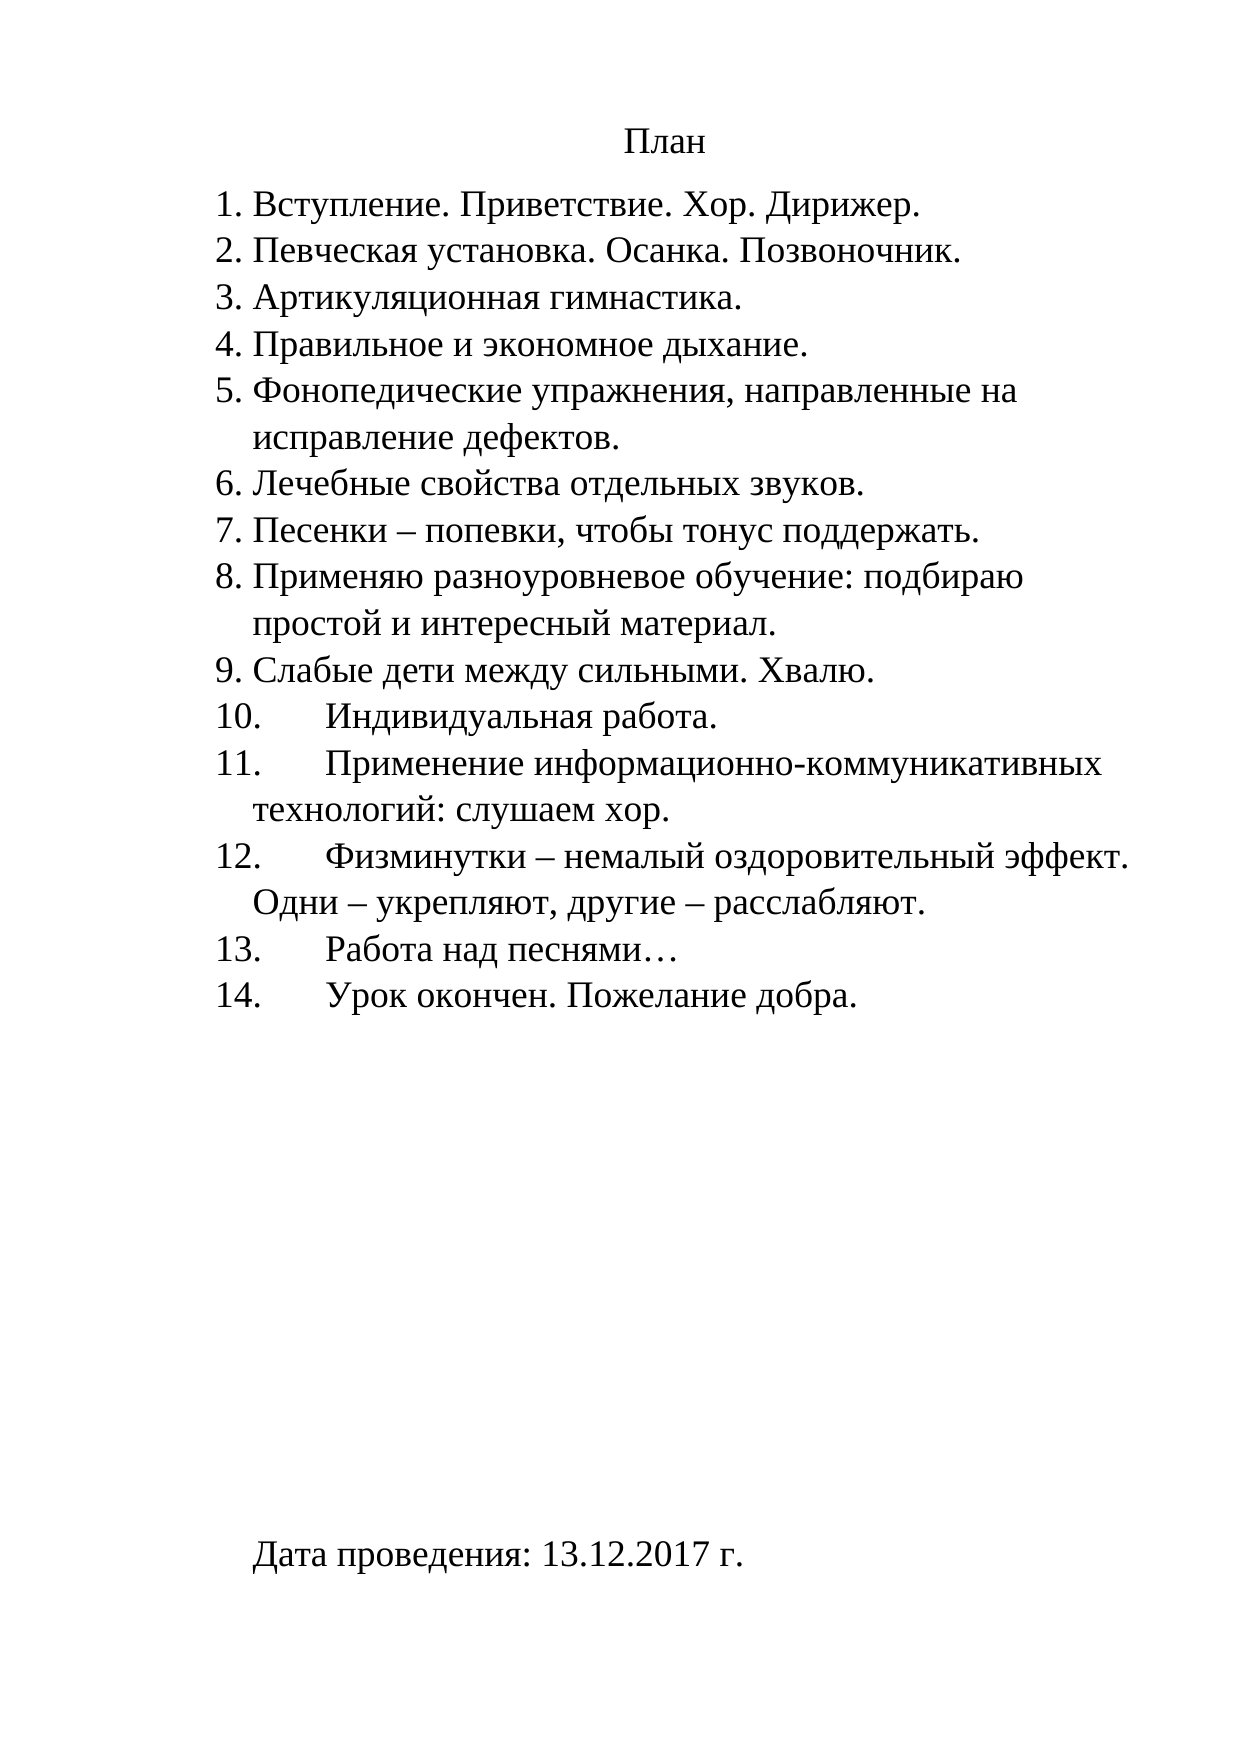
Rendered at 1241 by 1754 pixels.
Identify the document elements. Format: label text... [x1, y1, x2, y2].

list Урок окончен. Пожелание добра. [215, 973, 1152, 1016]
list Слабые дети между сильными. Хвалю. [215, 647, 1152, 690]
list Песенки – попевки, чтобы тонус поддержать. [215, 507, 1152, 550]
list Артикуляционная гимнастика. [215, 274, 1152, 318]
list Применение информационно-коммуникативных технологий: слушаем хор. [215, 740, 1152, 830]
list Вступление. Приветствие. Хор. Дирижер. [215, 181, 1152, 224]
list Применяю разноуровневое обучение: подбираю простой и интересный материал. [215, 554, 1152, 643]
list Физминутки – немалый оздоровительный эффект. Одни – укрепляют, другие – расслабляют. [215, 833, 1152, 923]
list Лечебные свойства отдельных звуков. [215, 461, 1152, 504]
list Индивидуальная работа. [215, 693, 1152, 737]
list Правильное и экономное дыхание. [215, 321, 1152, 364]
list Дата проведения: 13.12.2017 г. [252, 1532, 1152, 1575]
list Фонопедические упражнения, направленные на исправление дефектов. [215, 368, 1152, 457]
text План [177, 118, 1152, 161]
list Певческая установка. Осанка. Позвоночник. [215, 228, 1152, 271]
list Работа над песнями… [215, 926, 1152, 969]
